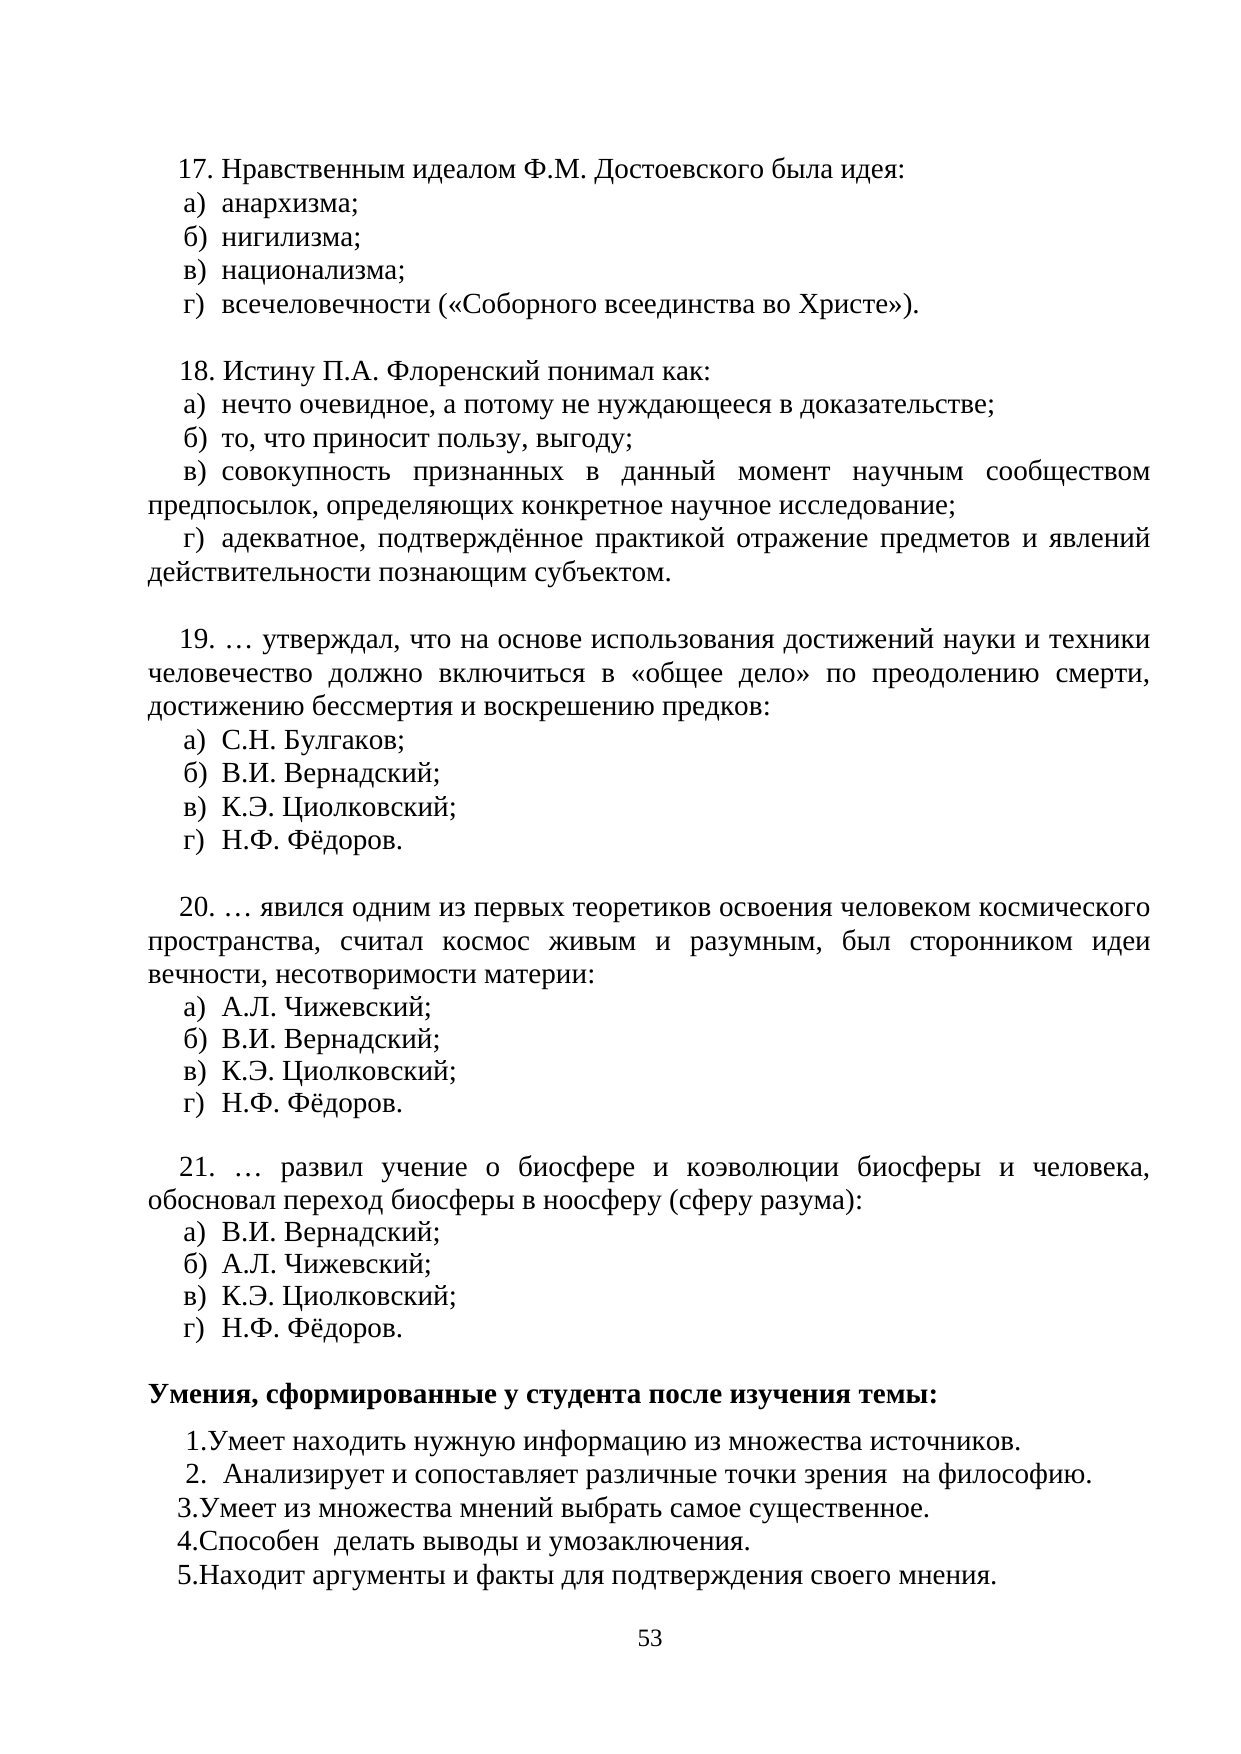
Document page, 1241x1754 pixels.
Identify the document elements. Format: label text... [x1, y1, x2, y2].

text 21. … развил учение о биосфере и коэволюции биосферы и человека, обосновал переход биосферы в ноосферу (сферу разума): [148, 1151, 1152, 1216]
list анархизма; [148, 185, 1152, 219]
text 1.Умеет находить нужную информацию из множества источников. [185, 1423, 1152, 1456]
list А.Л. Чижевский; [148, 990, 1152, 1022]
list то, что приносит пользу, выгоду; [148, 420, 1152, 453]
list Анализирует и сопоставляет различные точки зрения на философию. [185, 1456, 1152, 1490]
list нечто очевидное, а потому не нуждающееся в доказательстве; [148, 386, 1152, 420]
list Н.Ф. Фёдоров. [148, 822, 1152, 856]
list В.И. Вернадский; [148, 1022, 1152, 1054]
text 20. … явился одним из первых теоретиков освоения человеком космического пространства, считал космос живым и разумным, был сторонником идеи вечности, несотворимости материи: [148, 889, 1152, 990]
list В.И. Вернадский; [148, 1216, 1152, 1248]
text 19. … утверждал, что на основе использования достижений науки и техники человечество должно включиться в «общее дело» по преодолению смерти, достижению бессмертия и воскрешению предков: [148, 621, 1152, 722]
list К.Э. Циолковский; [148, 1054, 1152, 1087]
list нигилизма; [148, 219, 1152, 252]
list национализма; [148, 252, 1152, 286]
list Н.Ф. Фёдоров. [148, 1087, 1152, 1119]
list К.Э. Циолковский; [148, 1280, 1152, 1312]
list всечеловечности («Соборного всеединства во Христе»). [148, 286, 1152, 319]
list адекватное, подтверждённое практикой отражение предметов и явлений действительности познающим субъектом. [148, 521, 1152, 588]
text 18. Истину П.А. Флоренский понимал как: [148, 353, 1152, 386]
text 5.Находит аргументы и факты для подтверждения своего мнения. [148, 1557, 1152, 1590]
text 4.Способен делать выводы и умозаключения. [148, 1523, 1152, 1557]
list А.Л. Чижевский; [148, 1248, 1152, 1280]
text 17. Нравственным идеалом Ф.М. Достоевского была идея: [148, 152, 1152, 185]
text 3.Умеет из множества мнений выбрать самое существенное. [148, 1490, 1152, 1523]
list В.И. Вернадский; [148, 755, 1152, 789]
list совокупность признанных в данный момент научным сообществом предпосылок, определяющих конкретное научное исследование; [148, 453, 1152, 521]
list С.Н. Булгаков; [148, 722, 1152, 755]
list Н.Ф. Фёдоров. [148, 1312, 1152, 1344]
text Умения, сформированные у студента после изучения темы: [148, 1377, 1152, 1410]
list К.Э. Циолковский; [148, 789, 1152, 822]
